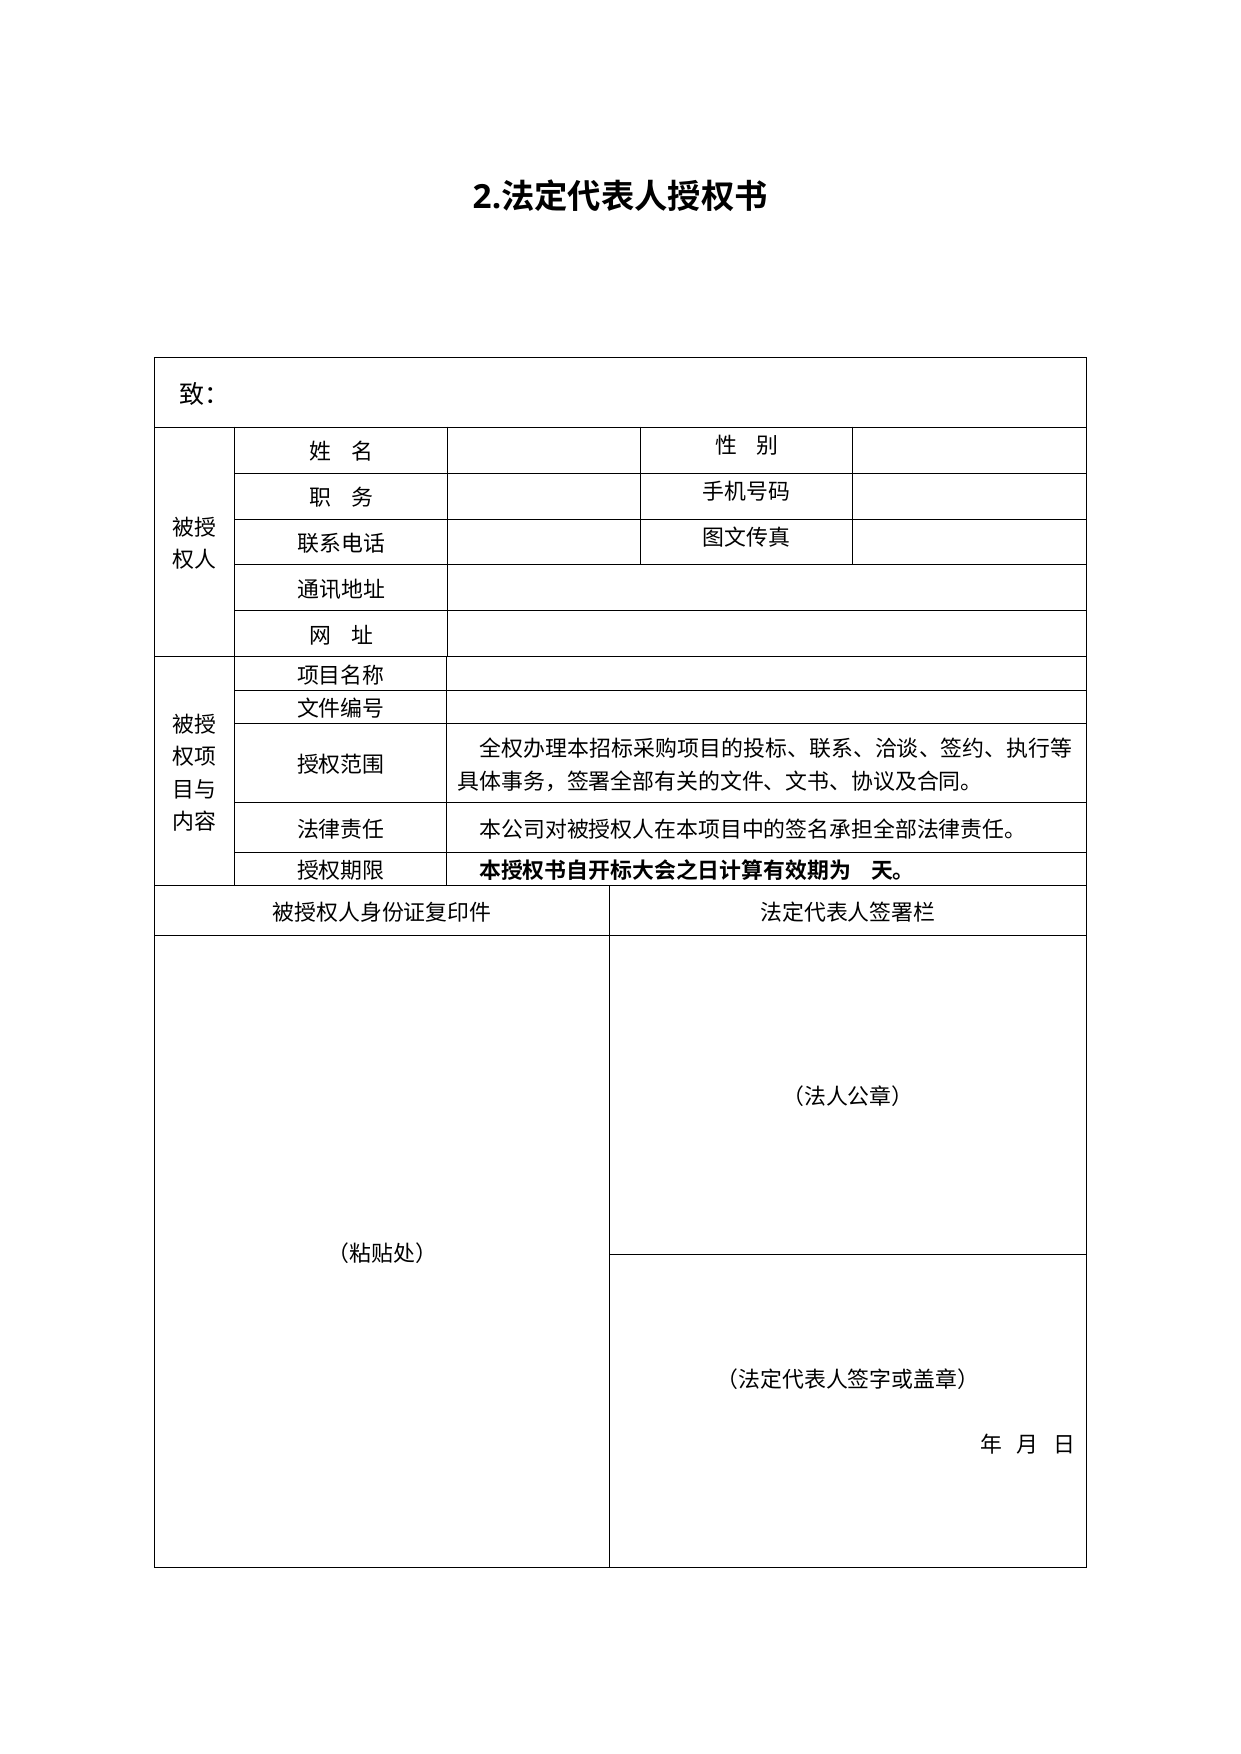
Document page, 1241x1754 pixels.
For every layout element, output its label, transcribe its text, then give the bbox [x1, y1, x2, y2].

table_cell 通讯地址 [235, 565, 447, 610]
table_cell [853, 428, 1086, 472]
table_cell 法律责任 [235, 803, 446, 852]
table_cell （法定代表人签字或盖章） 年 月 日 [610, 1255, 1086, 1567]
table_cell 姓 名 [235, 428, 447, 472]
table_cell [853, 474, 1086, 518]
table_cell 本授权书自开标大会之日计算有效期为 天。 [447, 853, 1086, 885]
table_cell [448, 474, 640, 518]
table_cell 文件编号 [235, 691, 446, 723]
table_cell [448, 428, 640, 472]
table_cell 联系电话 [235, 520, 447, 564]
table_header 致： [155, 358, 1086, 427]
table_cell 全权办理本招标采购项目的投标、联系、洽谈、签约、执行等具体事务，签署全部有关的文件、文书、协议及合同。 [447, 724, 1086, 802]
table_cell 授权期限 [235, 853, 446, 885]
table_cell [447, 657, 1086, 690]
table_cell [853, 520, 1086, 564]
table_cell [448, 565, 1086, 610]
table_cell 被授权人 [155, 428, 234, 656]
table_cell [448, 611, 1086, 656]
table_cell [447, 691, 1086, 723]
table_cell [448, 520, 640, 564]
table_cell （粘贴处） [155, 936, 609, 1567]
table_cell 授权范围 [235, 724, 446, 802]
table_cell 网 址 [235, 611, 447, 656]
text 2.法定代表人授权书 [187, 162, 1053, 227]
table_cell 被授权项目与内容 [155, 657, 234, 885]
table_cell 性 别 [641, 428, 852, 472]
table_cell 职 务 [235, 474, 447, 518]
table_cell 本公司对被授权人在本项目中的签名承担全部法律责任。 [447, 803, 1086, 852]
table_cell 项目名称 [235, 657, 446, 690]
table_cell 被授权人身份证复印件 [155, 886, 609, 935]
table_cell （法人公章） [610, 936, 1086, 1253]
table_cell 法定代表人签署栏 [610, 886, 1086, 935]
table_cell 图文传真 [641, 520, 852, 564]
table_cell 手机号码 [641, 474, 852, 518]
